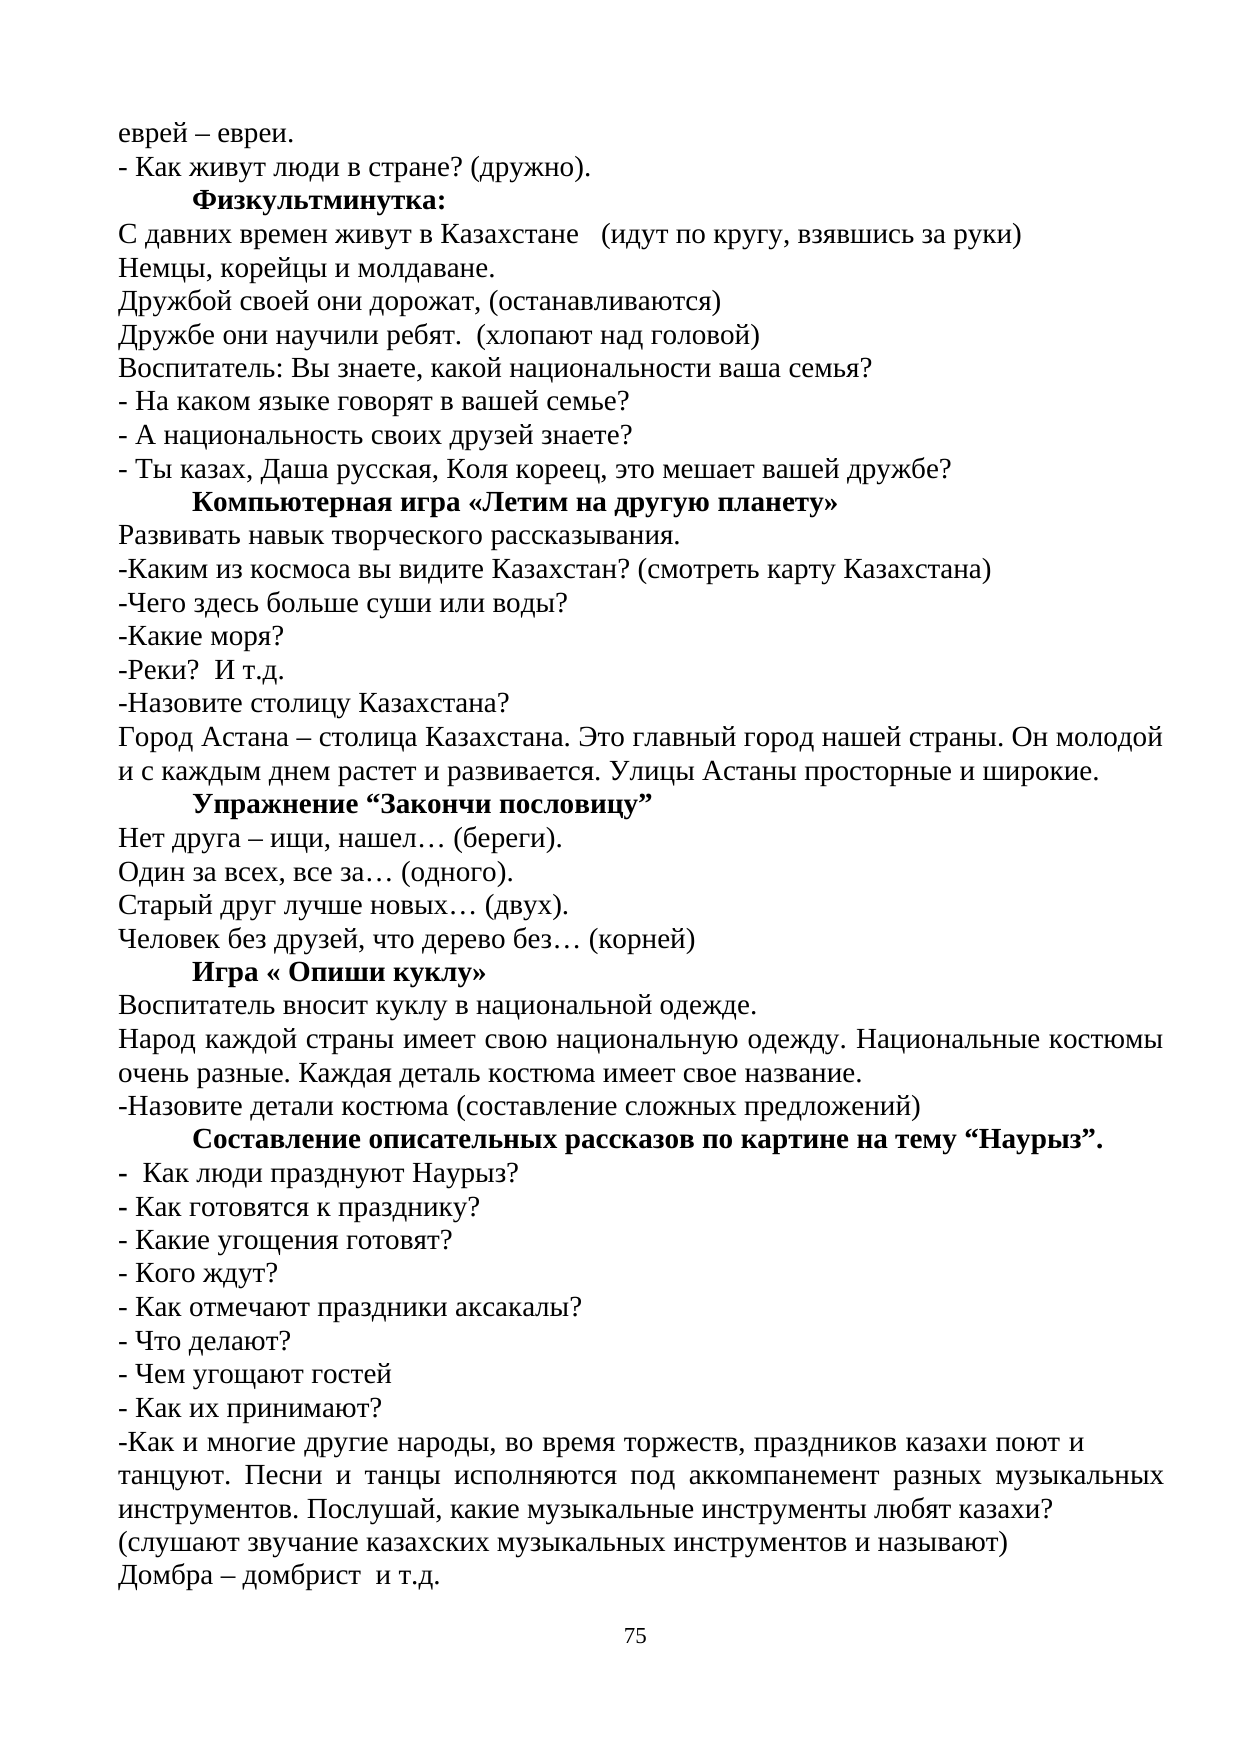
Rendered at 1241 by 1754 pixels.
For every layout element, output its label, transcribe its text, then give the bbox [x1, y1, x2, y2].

text -Какие моря? [118, 619, 1178, 652]
text Человек без друзей, что дерево без… (корней) [118, 921, 1178, 954]
list Как готовятся к празднику? [118, 1189, 1178, 1222]
text Воспитатель вносит куклу в национальной одежде. [118, 988, 1178, 1021]
text С давних времен живут в Казахстане (идут по кругу, взявшись за руки) Немцы, корейцы и молдаване. [118, 216, 1022, 283]
text еврей – евреи. [118, 115, 1178, 149]
text -Чего здесь больше суши или воды? [118, 585, 1178, 619]
text Город Астана – столица Казахстана. Это главный город нашей страны. Он молодой и с каждым днем растет и развивается. Улицы Астаны просторные и широкие. [118, 719, 1167, 786]
subtitle Игра « Опиши куклу» [192, 954, 1178, 988]
text -Каким из космоса вы видите Казахстан? (смотреть карту Казахстана) [118, 552, 1178, 585]
subtitle Составление описательных рассказов по картине на тему “Наурыз”. [192, 1122, 1178, 1156]
list Как люди празднуют Наурыз? [118, 1156, 1178, 1189]
list Какие угощения готовят? [118, 1222, 1178, 1256]
text -Назовите детали костюма (составление сложных предложений) [118, 1088, 1178, 1122]
list А национальность своих друзей знаете? [118, 418, 1178, 451]
list Чем угощают гостей [118, 1357, 1178, 1390]
text Воспитатель: Вы знаете, какой национальности ваша семья? [118, 351, 1178, 384]
subtitle Физкультминутка: [192, 183, 1178, 216]
text Старый друг лучше новых… (двух). [118, 887, 1178, 921]
list Ты казах, Даша русская, Коля кореец, это мешает вашей дружбе? [118, 451, 1178, 485]
list На каком языке говорят в вашей семье? [118, 384, 1178, 418]
list Кого ждут? [118, 1256, 1178, 1289]
text Народ каждой страны имеет свою национальную одежду. Национальные костюмы очень разные. Каждая деталь костюма имеет свое название. [118, 1021, 1178, 1088]
text -Назовите столицу Казахстана? [118, 686, 1178, 719]
subtitle Упражнение “Закончи пословицу” [192, 787, 1178, 820]
text Домбра – домбрист и т.д. [118, 1558, 1178, 1591]
list Как их принимают? [118, 1390, 1178, 1424]
subtitle Компьютерная игра «Летим на другую планету» [192, 485, 1178, 518]
text Развивать навык творческого рассказывания. [118, 518, 1178, 551]
text Дружбой своей они дорожат, (останавливаются) Дружбе они научили ребят. (хлопают над головой) [118, 283, 787, 351]
list Как отмечают праздники аксакалы? [118, 1289, 1178, 1323]
list Что делают? [118, 1323, 1178, 1357]
text Нет друга – ищи, нашел… (береги). Один за всех, все за… (одного). [118, 820, 564, 887]
text -Реки? И т.д. [118, 652, 1178, 686]
list Как живут люди в стране? (дружно). [118, 149, 1178, 183]
text -Как и многие другие народы, во время торжеств, праздников казахи поют и танцуют. Песни и танцы исполняются под аккомпанемент разных музыкальных инструментов. Послушай, какие музыкальные инструменты любят казахи? (слушают звучание казахских музыкальных инструментов и называют) [118, 1424, 1167, 1558]
